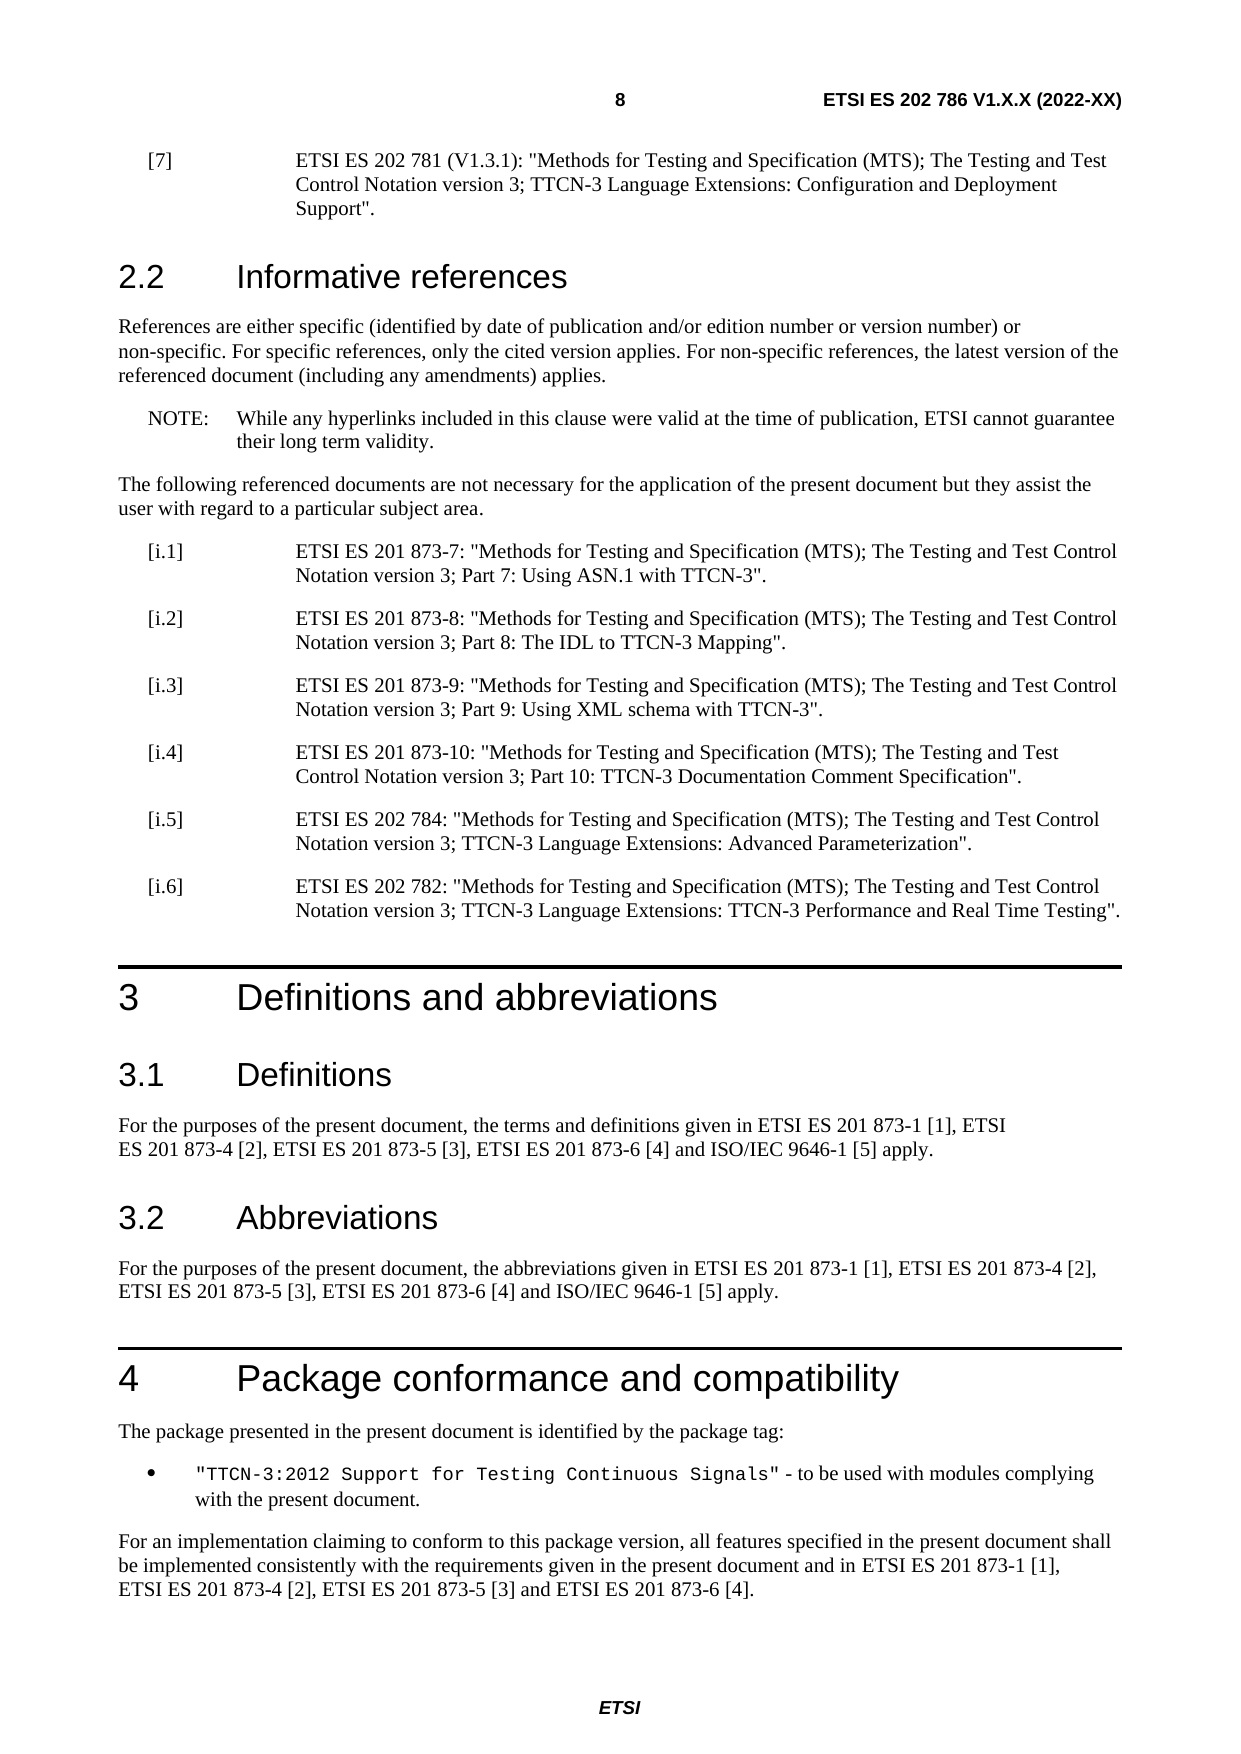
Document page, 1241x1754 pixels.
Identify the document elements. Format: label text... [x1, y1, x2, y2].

text [i.1] ETSI ES 201 873-7: "Methods for Testing and Specification (MTS); The Testing and Test Control Notation version 3; Part 7: Using ASN.1 with TTCN-3". [148, 539, 1122, 587]
text [i.3] ETSI ES 201 873-9: "Methods for Testing and Specification (MTS); The Testing and Test Control Notation version 3; Part 9: Using XML schema with TTCN-3". [148, 673, 1122, 721]
text References are either specific (identified by date of publication and/or edition number or version number) or non-specific. For specific references, only the cited version applies. For non-specific references, the latest version of the referenced document (including any amendments) applies. [118, 314, 1122, 387]
text [i.6] ETSI ES 202 782: "Methods for Testing and Specification (MTS); The Testing and Test Control Notation version 3; TTCN-3 Language Extensions: TTCN-3 Performance and Real Time Testing". [148, 873, 1122, 922]
text The package presented in the present document is identified by the package tag: [118, 1418, 1122, 1443]
text For the purposes of the present document, the terms and definitions given in ETSI ES 201 873-1 [1], ETSI ES 201 873-4 [2], ETSI ES 201 873-5 [3], ETSI ES 201 873-6 [4] and ISO/IEC 9646-1 [5] apply. [118, 1113, 1122, 1161]
text [i.4] ETSI ES 201 873-10: "Methods for Testing and Specification (MTS); The Testing and Test Control Notation version 3; Part 10: TTCN-3 Documentation Comment Specification". [148, 740, 1122, 788]
subtitle 2.2 Informative references [118, 257, 1122, 296]
text [i.5] ETSI ES 202 784: "Methods for Testing and Specification (MTS); The Testing and Test Control Notation version 3; TTCN-3 Language Extensions: Advanced Parameterization". [148, 807, 1122, 855]
subtitle 3.2 Abbreviations [118, 1198, 1122, 1237]
subtitle 3 Definitions and abbreviations [118, 969, 1122, 1018]
text [i.2] ETSI ES 201 873-8: "Methods for Testing and Specification (MTS); The Testing and Test Control Notation version 3; Part 8: The IDL to TTCN-3 Mapping". [148, 606, 1122, 654]
text [7] ETSI ES 202 781 (V1.3.1): "Methods for Testing and Specification (MTS); The Testing and Test Control Notation version 3; TTCN-3 Language Extensions: Configuration and Deployment Support". [148, 148, 1122, 220]
text For the purposes of the present document, the abbreviations given in ETSI ES 201 873-1 [1], ETSI ES 201 873-4 [2], ETSI ES 201 873-5 [3], ETSI ES 201 873-6 [4] and ISO/IEC 9646-1 [5] apply. [118, 1255, 1122, 1303]
text For an implementation claiming to conform to this package version, all features specified in the present document shall be implemented consistently with the requirements given in the present document and in ETSI ES 201 873-1 [1], ETSI ES 201 873-4 [2], ETSI ES 201 873-5 [3] and ETSI ES 201 873-6 [4]. [118, 1529, 1122, 1601]
text NOTE: While any hyperlinks included in this clause were valid at the time of publication, ETSI cannot guarantee their long term validity. [148, 405, 1122, 453]
subtitle 4 Package conformance and compatibility [118, 1350, 1122, 1400]
text "TTCN-3:2012 Support for Testing Continuous Signals" - to be used with modules complying with the present document. [148, 1461, 1122, 1511]
subtitle 3.1 Definitions [118, 1055, 1122, 1094]
text The following referenced documents are not necessary for the application of the present document but they assist the user with regard to a particular subject area. [118, 472, 1122, 520]
